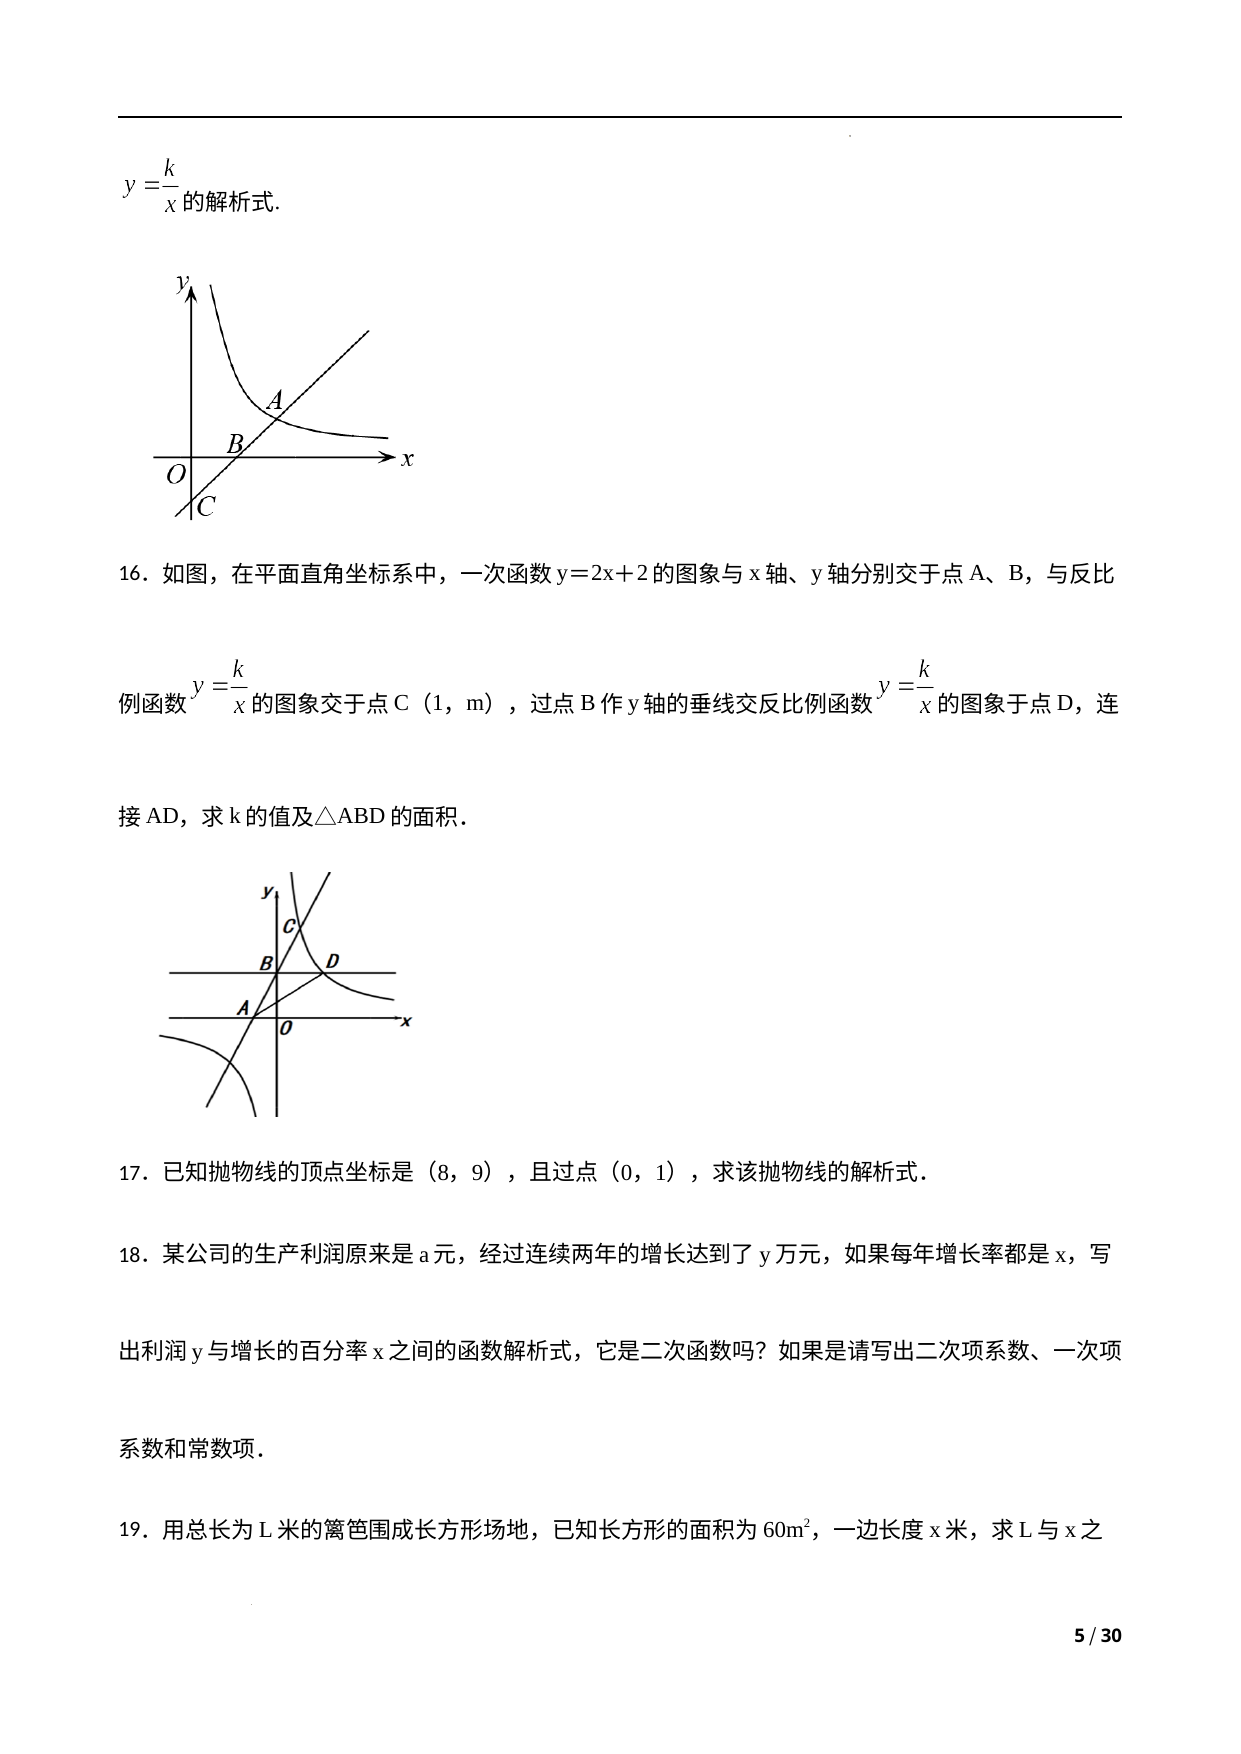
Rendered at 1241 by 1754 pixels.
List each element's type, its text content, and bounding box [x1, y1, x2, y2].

text 16．如图，在平面直角坐标系中，一次函数y＝2x＋2的图象与x轴、y轴分别交于点A、B，与反比例函数的图象交于点C（1，m），过点B作y轴的垂线交反比例函数的图象于点D，连接AD，求k的值及△ABD的面积． [118, 539, 1122, 848]
text 17．已知抛物线的顶点坐标是（8，9），且过点（0，1），求该抛物线的解析式． [118, 1138, 1122, 1203]
picture [146, 268, 428, 524]
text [118, 1496, 1122, 1561]
picture [146, 872, 419, 1117]
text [118, 152, 1122, 250]
text 18．某公司的生产利润原来是a元，经过连续两年的增长达到了y万元，如果每年增长率都是x，写出利润y与增长的百分率x之间的函数解析式，它是二次函数吗？如果是请写出二次项系数、一次项系数和常数项． [118, 1220, 1122, 1480]
